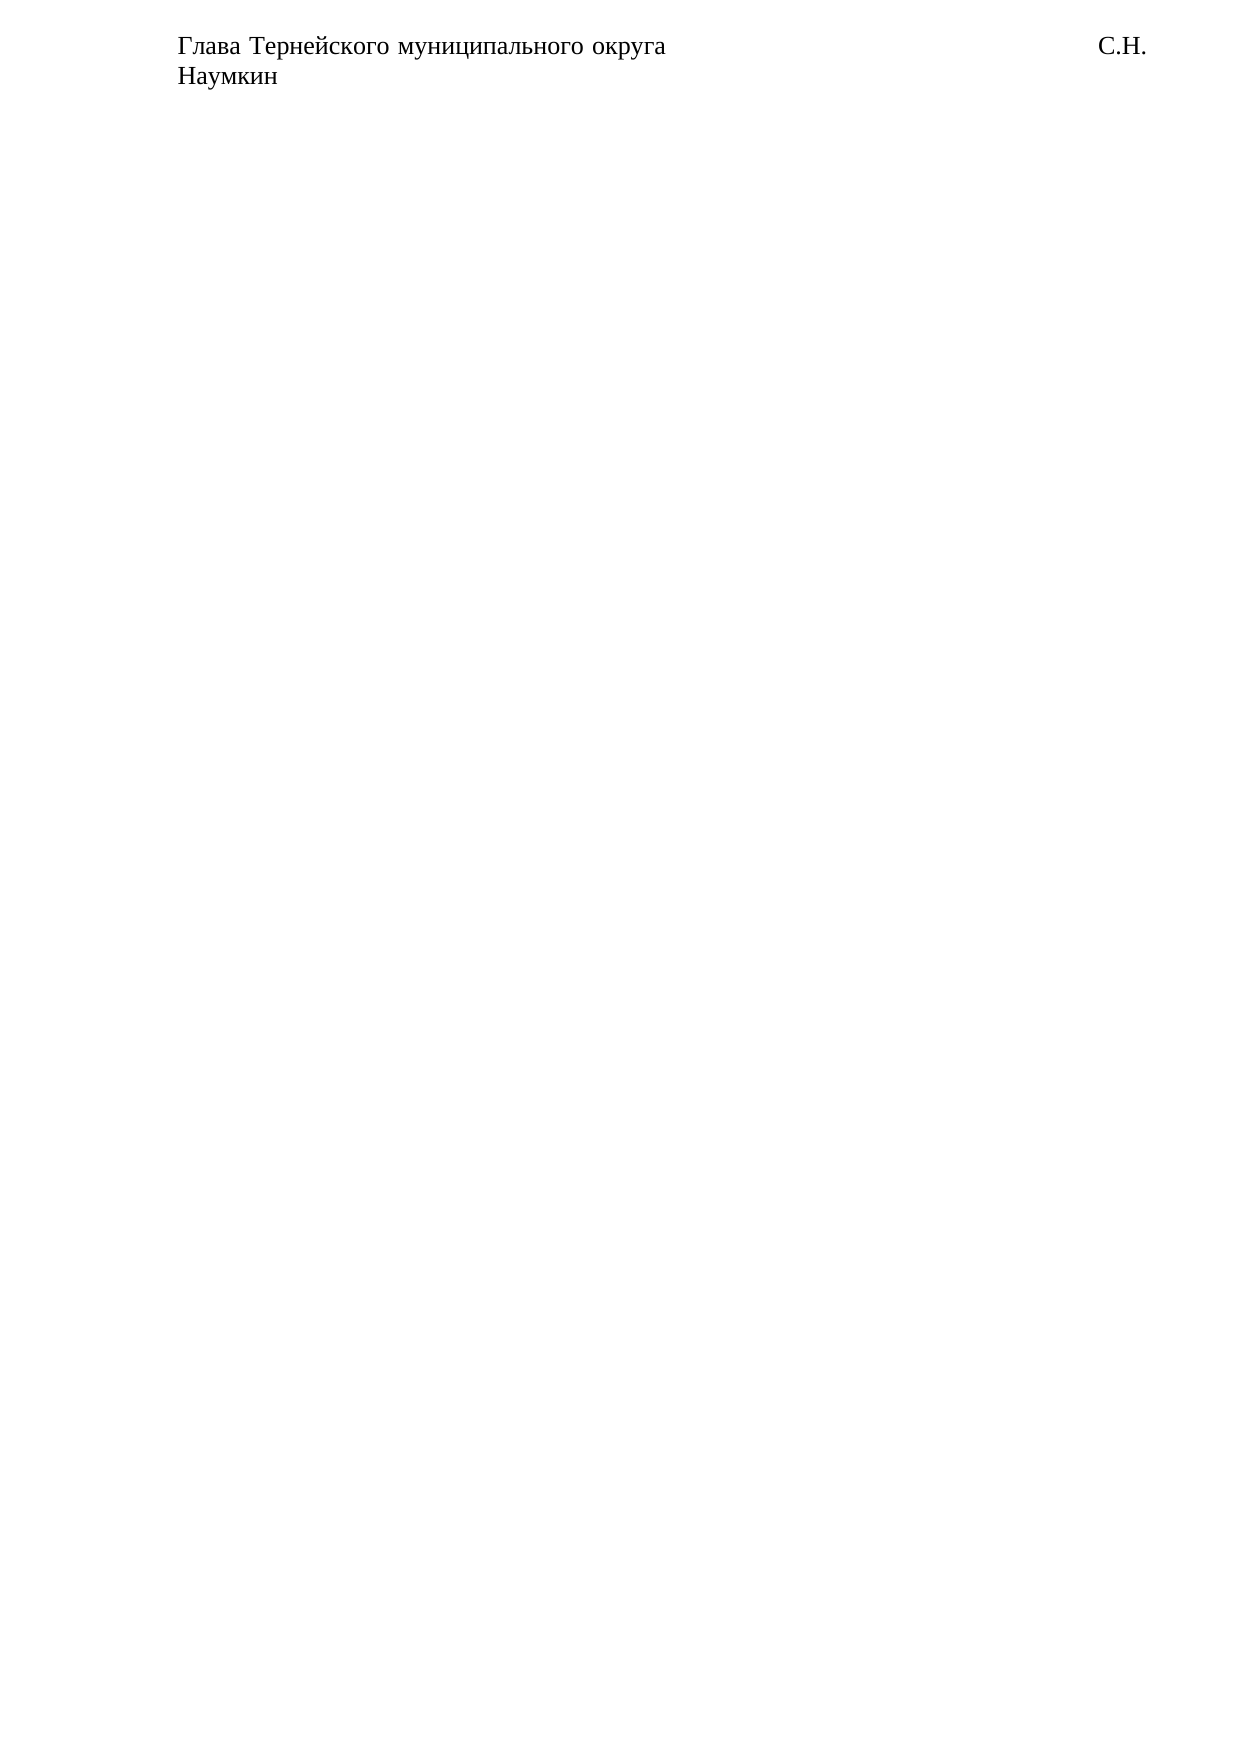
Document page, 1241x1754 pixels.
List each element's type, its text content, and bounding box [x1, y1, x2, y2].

text Глава Тернейского муниципального округа С.Н. Наумкин [177, 30, 1152, 90]
